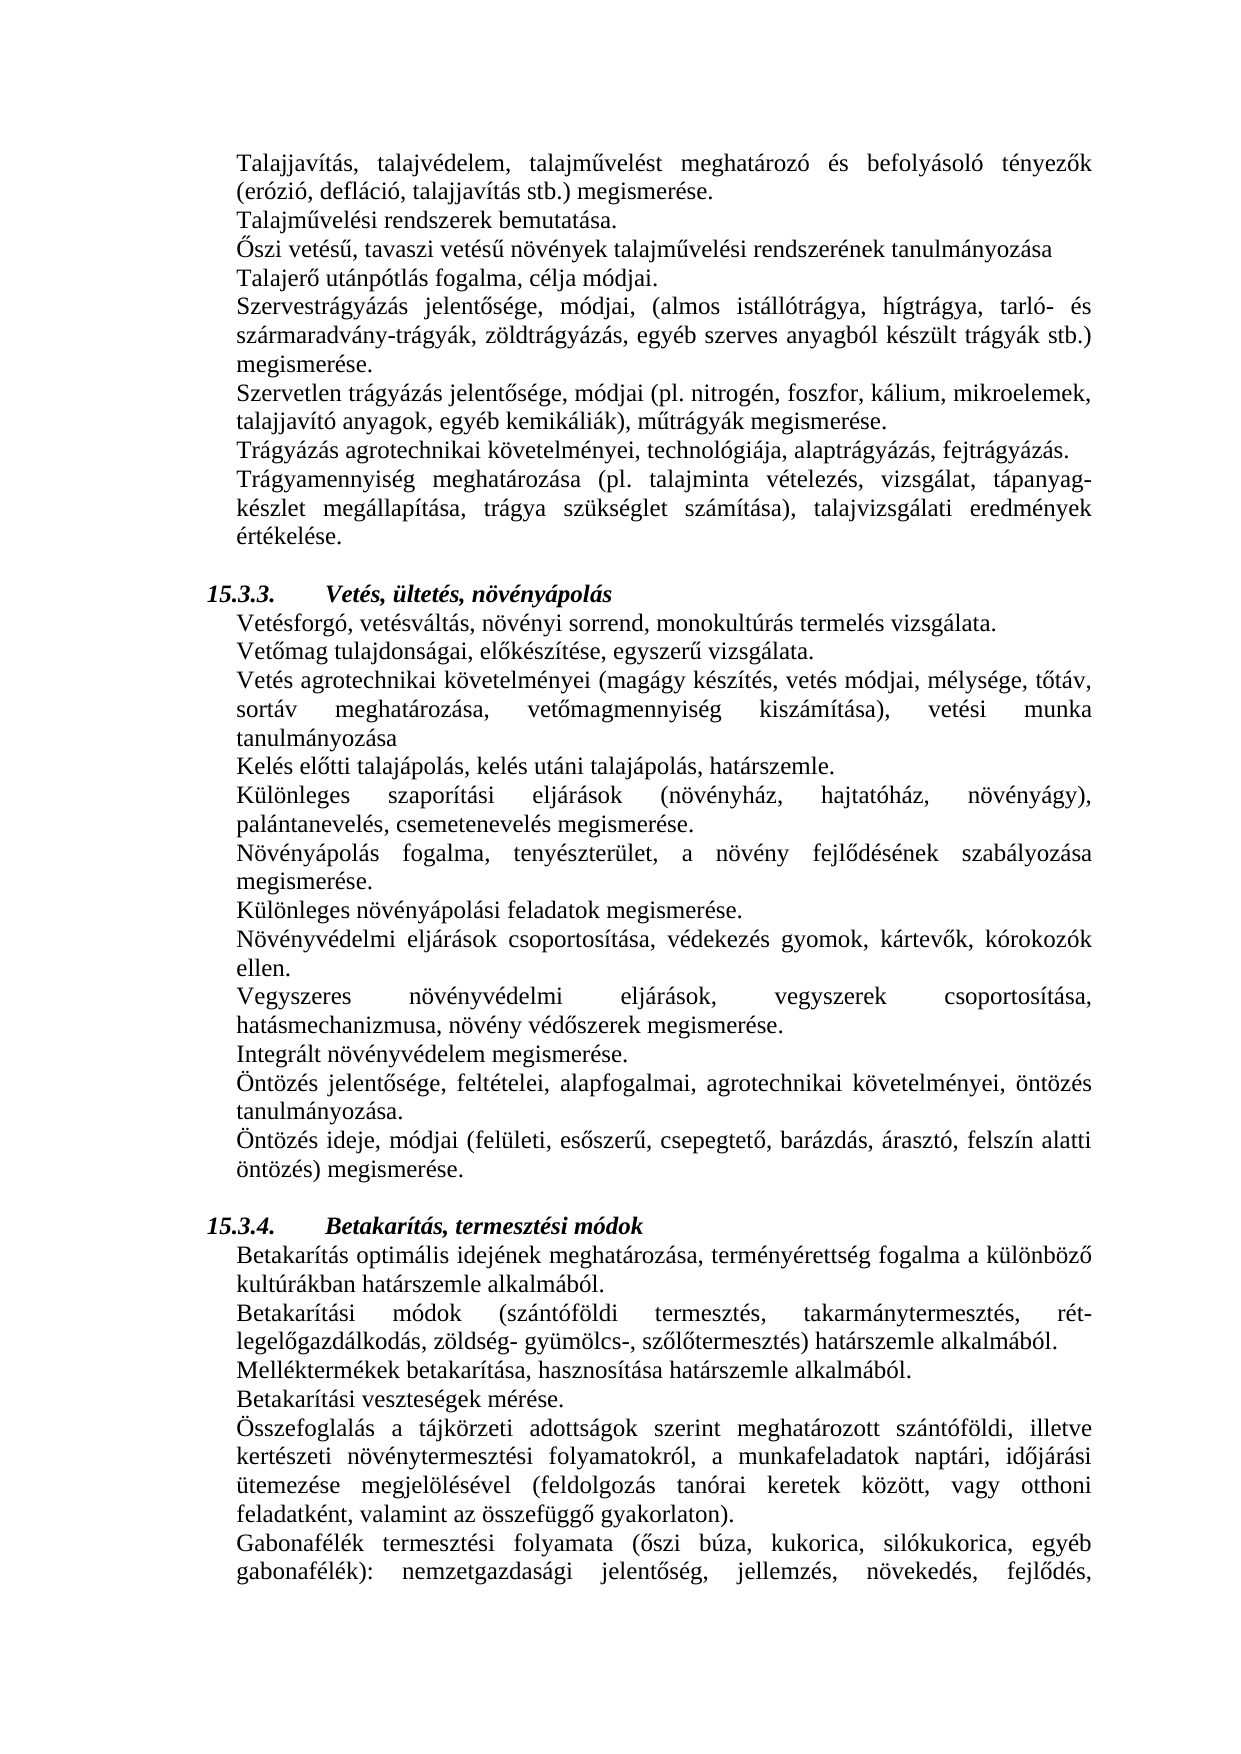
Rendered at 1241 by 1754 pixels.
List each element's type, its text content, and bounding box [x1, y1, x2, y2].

text Vetőmag tulajdonságai, előkészítése, egyszerű vizsgálata. [236, 636, 1093, 665]
text Öntözés ideje, módjai (felületi, esőszerű, csepegtető, barázdás, árasztó, felszín alatti öntözés) megismerése. [236, 1125, 1093, 1183]
text Öntözés jelentősége, feltételei, alapfogalmai, agrotechnikai követelményei, öntözés tanulmányozása. [236, 1068, 1093, 1125]
text Talajjavítás, talajvédelem, talajművelést meghatározó és befolyásoló tényezők (erózió, defláció, talajjavítás stb.) megismerése. [236, 148, 1093, 205]
text Trágyamennyiség meghatározása (pl. talajminta vételezés, vizsgálat, tápanyag-készlet megállapítása, trágya szükséglet számítása), talajvizsgálati eredmények értékelése. [236, 464, 1093, 550]
text Vetésforgó, vetésváltás, növényi sorrend, monokultúrás termelés vizsgálata. [236, 608, 1093, 636]
text Különleges szaporítási eljárások (növényház, hajtatóház, növényágy), palántanevelés, csemetenevelés megismerése. [236, 780, 1093, 838]
text Növényápolás fogalma, tenyészterület, a növény fejlődésének szabályozása megismerése. [236, 838, 1093, 895]
text Vetés agrotechnikai követelményei (magágy készítés, vetés módjai, mélysége, tőtáv, sortáv meghatározása, vetőmagmennyiség kiszámítása), vetési munka tanulmányozása [236, 665, 1093, 751]
text Őszi vetésű, tavaszi vetésű növények talajművelési rendszerének tanulmányozása [236, 234, 1093, 263]
text Melléktermékek betakarítása, hasznosítása határszemle alkalmából. [236, 1355, 1093, 1384]
text Kelés előtti talajápolás, kelés utáni talajápolás, határszemle. [236, 751, 1093, 780]
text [236, 1528, 1093, 1585]
text Összefoglalás a tájkörzeti adottságok szerint meghatározott szántóföldi, illetve kertészeti növénytermesztési folyamatokról, a munkafeladatok naptári, időjárási ütemezése megjelölésével (feldolgozás tanórai keretek között, vagy otthoni feladatként, valamint az összefüggő gyakorlaton). [236, 1413, 1093, 1528]
text Trágyázás agrotechnikai követelményei, technológiája, alaptrágyázás, fejtrágyázás. [236, 435, 1093, 464]
text Szervestrágyázás jelentősége, módjai, (almos istállótrágya, hígtrágya, tarló- és szármaradvány-trágyák, zöldtrágyázás, egyéb szerves anyagból készült trágyák stb.) megismerése. [236, 291, 1093, 378]
text Betakarítás optimális idejének meghatározása, terményérettség fogalma a különböző kultúrákban határszemle alkalmából. [236, 1240, 1093, 1298]
list Vetés, ültetés, növényápolás [207, 579, 1093, 608]
text Különleges növényápolási feladatok megismerése. [236, 895, 1093, 924]
text Vegyszeres növényvédelmi eljárások, vegyszerek csoportosítása, hatásmechanizmusa, növény védőszerek megismerése. [236, 981, 1093, 1039]
text Növényvédelmi eljárások csoportosítása, védekezés gyomok, kártevők, kórokozók ellen. [236, 924, 1093, 981]
text Szervetlen trágyázás jelentősége, módjai (pl. nitrogén, foszfor, kálium, mikroelemek, talajjavító anyagok, egyéb kemikáliák), műtrágyák megismerése. [236, 378, 1093, 435]
text Integrált növényvédelem megismerése. [236, 1039, 1093, 1068]
text Betakarítási veszteségek mérése. [236, 1384, 1093, 1413]
text Betakarítási módok (szántóföldi termesztés, takarmánytermesztés, rét-legelőgazdálkodás, zöldség- gyümölcs-, szőlőtermesztés) határszemle alkalmából. [236, 1298, 1093, 1355]
text Talajerő utánpótlás fogalma, célja módjai. [236, 263, 1093, 291]
list Betakarítás, termesztési módok [207, 1211, 1093, 1240]
text Talajművelési rendszerek bemutatása. [236, 205, 1093, 234]
